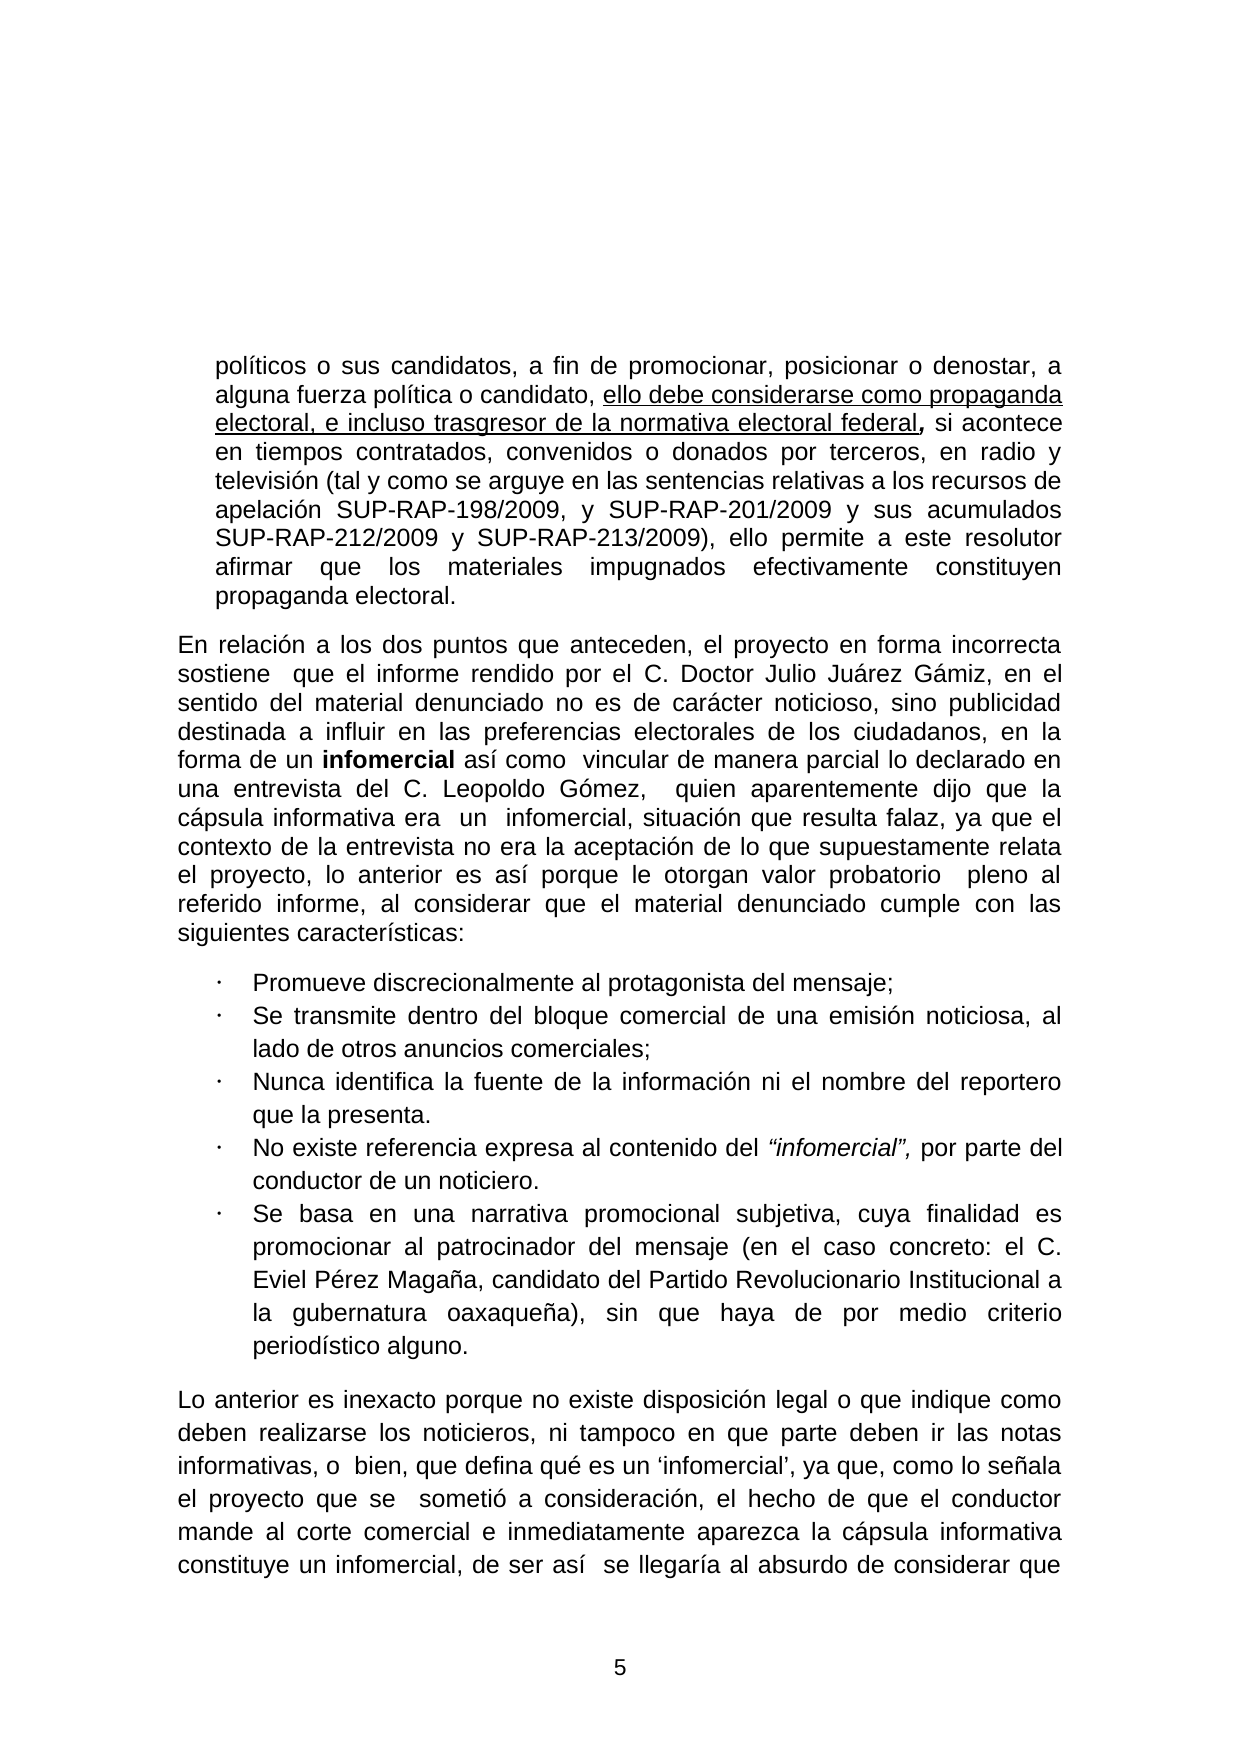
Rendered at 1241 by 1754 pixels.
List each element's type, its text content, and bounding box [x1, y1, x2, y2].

list Promueve discrecionalmente al protagonista del mensaje; [215, 968, 1063, 996]
text En relación a los dos puntos que anteceden, el proyecto en forma incorrecta sostiene que el informe rendido por el C. Doctor Julio Juárez Gámiz, en el sentido del material denunciado no es de carácter noticioso, sino publicidad destinada a influir en las preferencias electorales de los ciudadanos, en la forma de un infomercial así como vincular de manera parcial lo declarado en una entrevista del C. Leopoldo Gómez, quien aparentemente dijo que la cápsula informativa era un infomercial, situación que resulta falaz, ya que el contexto de la entrevista no era la aceptación de lo que supuestamente relata el proyecto, lo anterior es así porque le otorgan valor probatorio pleno al referido informe, al considerar que el material denunciado cumple con las siguientes características: [177, 631, 1063, 947]
list Se transmite dentro del bloque comercial de una emisión noticiosa, al lado de otros anuncios comerciales; [215, 1001, 1063, 1063]
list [177, 351, 1063, 610]
list Se basa en una narrativa promocional subjetiva, cuya finalidad es promocionar al patrocinador del mensaje (en el caso concreto: el C. Eviel Pérez Magaña, candidato del Partido Revolucionario Institucional a la gubernatura oaxaqueña), sin que haya de por medio criterio periodístico alguno. [215, 1199, 1063, 1360]
list Nunca identifica la fuente de la información ni el nombre del reportero que la presenta. [215, 1067, 1063, 1129]
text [177, 1385, 1063, 1579]
list No existe referencia expresa al contenido del “infomercial”, por parte del conductor de un noticiero. [215, 1133, 1063, 1195]
